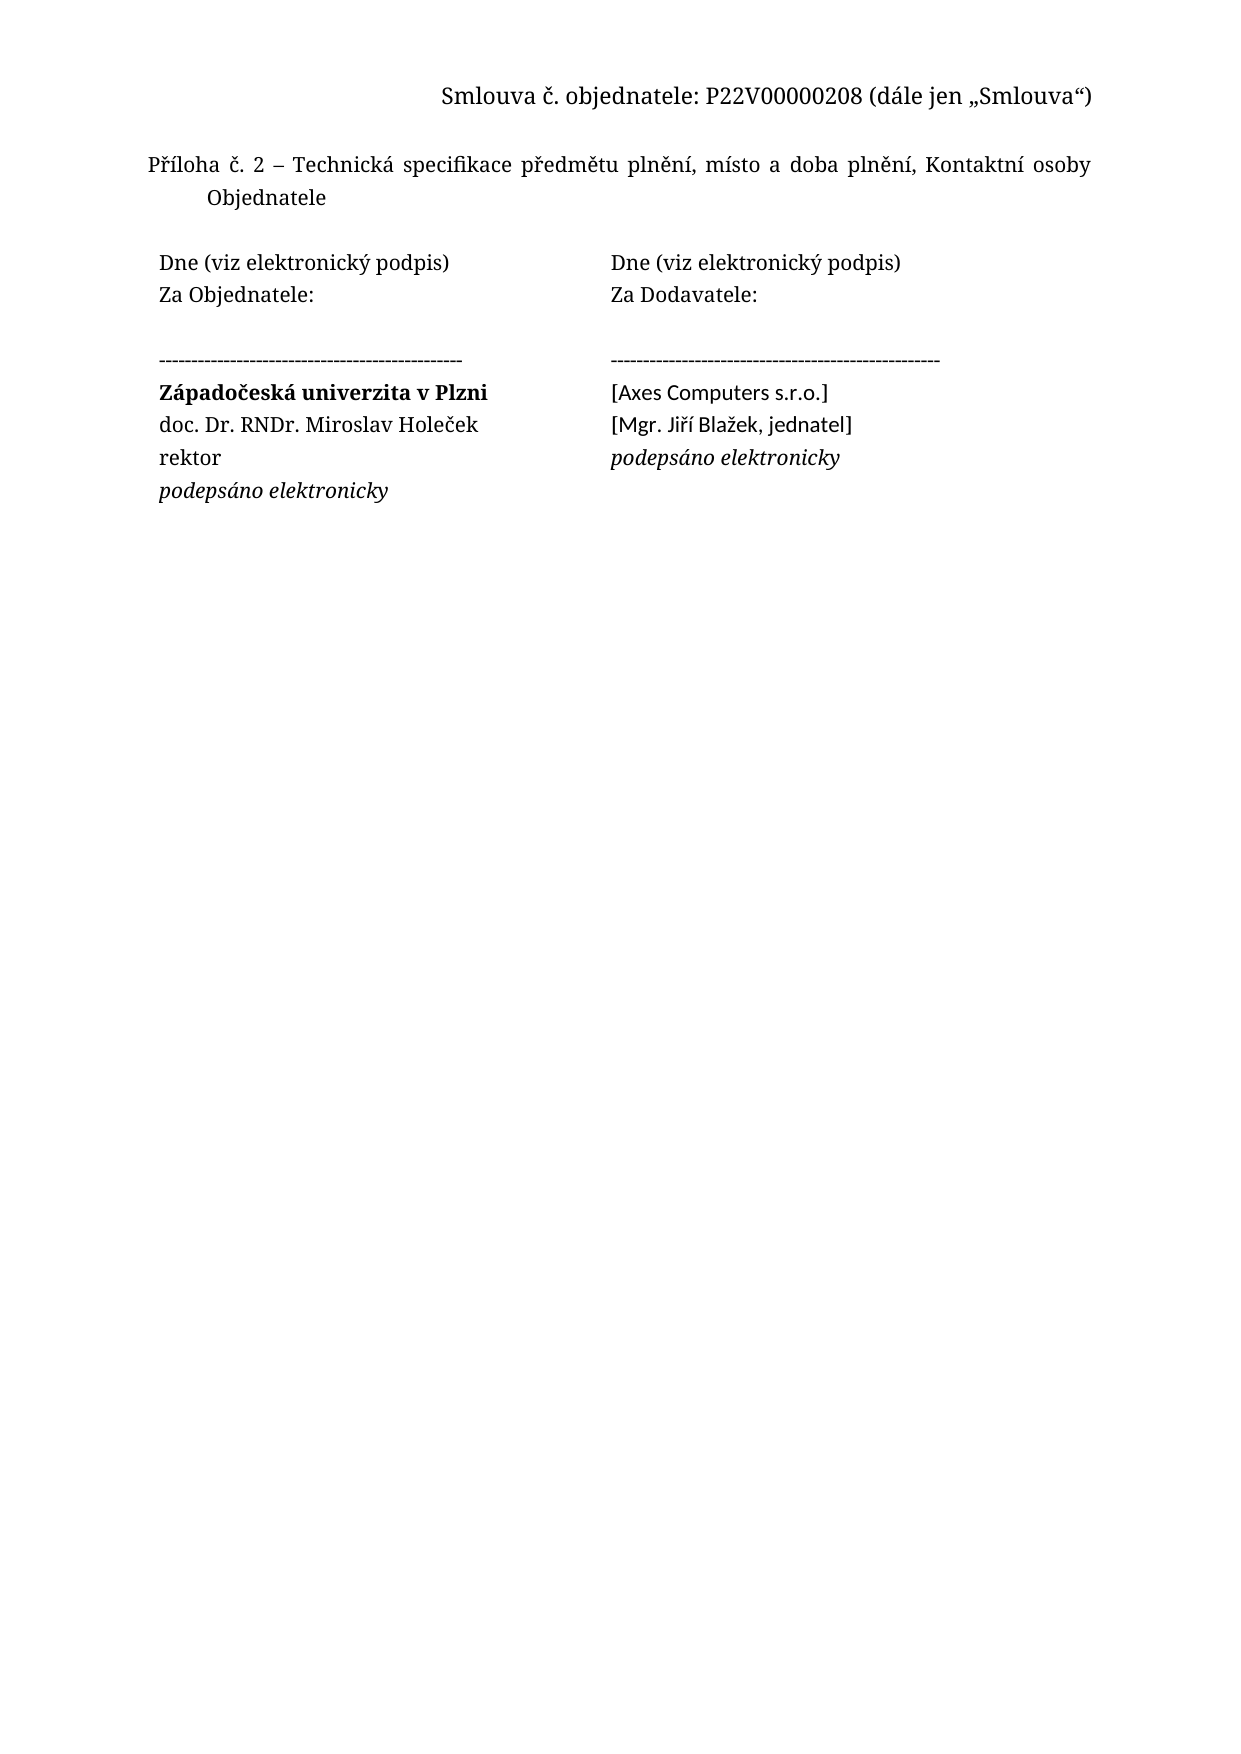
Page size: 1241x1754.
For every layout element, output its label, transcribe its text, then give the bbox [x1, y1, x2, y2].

table_header Dne (viz elektronický podpis) Za Dodavatele: --------------------------------------------------- [Axes Computers s.r.o.] [Mgr. Jiří Blažek, jednatel] podepsáno elektronicky [599, 248, 1051, 508]
table_header Dne (viz elektronický podpis) Za Objednatele: ----------------------------------------------- Západočeská univerzita v Plzni doc. Dr. RNDr. Miroslav Holeček rektor podepsáno elektronicky [148, 248, 599, 508]
text Příloha č. 2 – Technická specifikace předmětu plnění, místo a doba plnění, Kontaktní osoby Objednatele [148, 150, 1093, 211]
